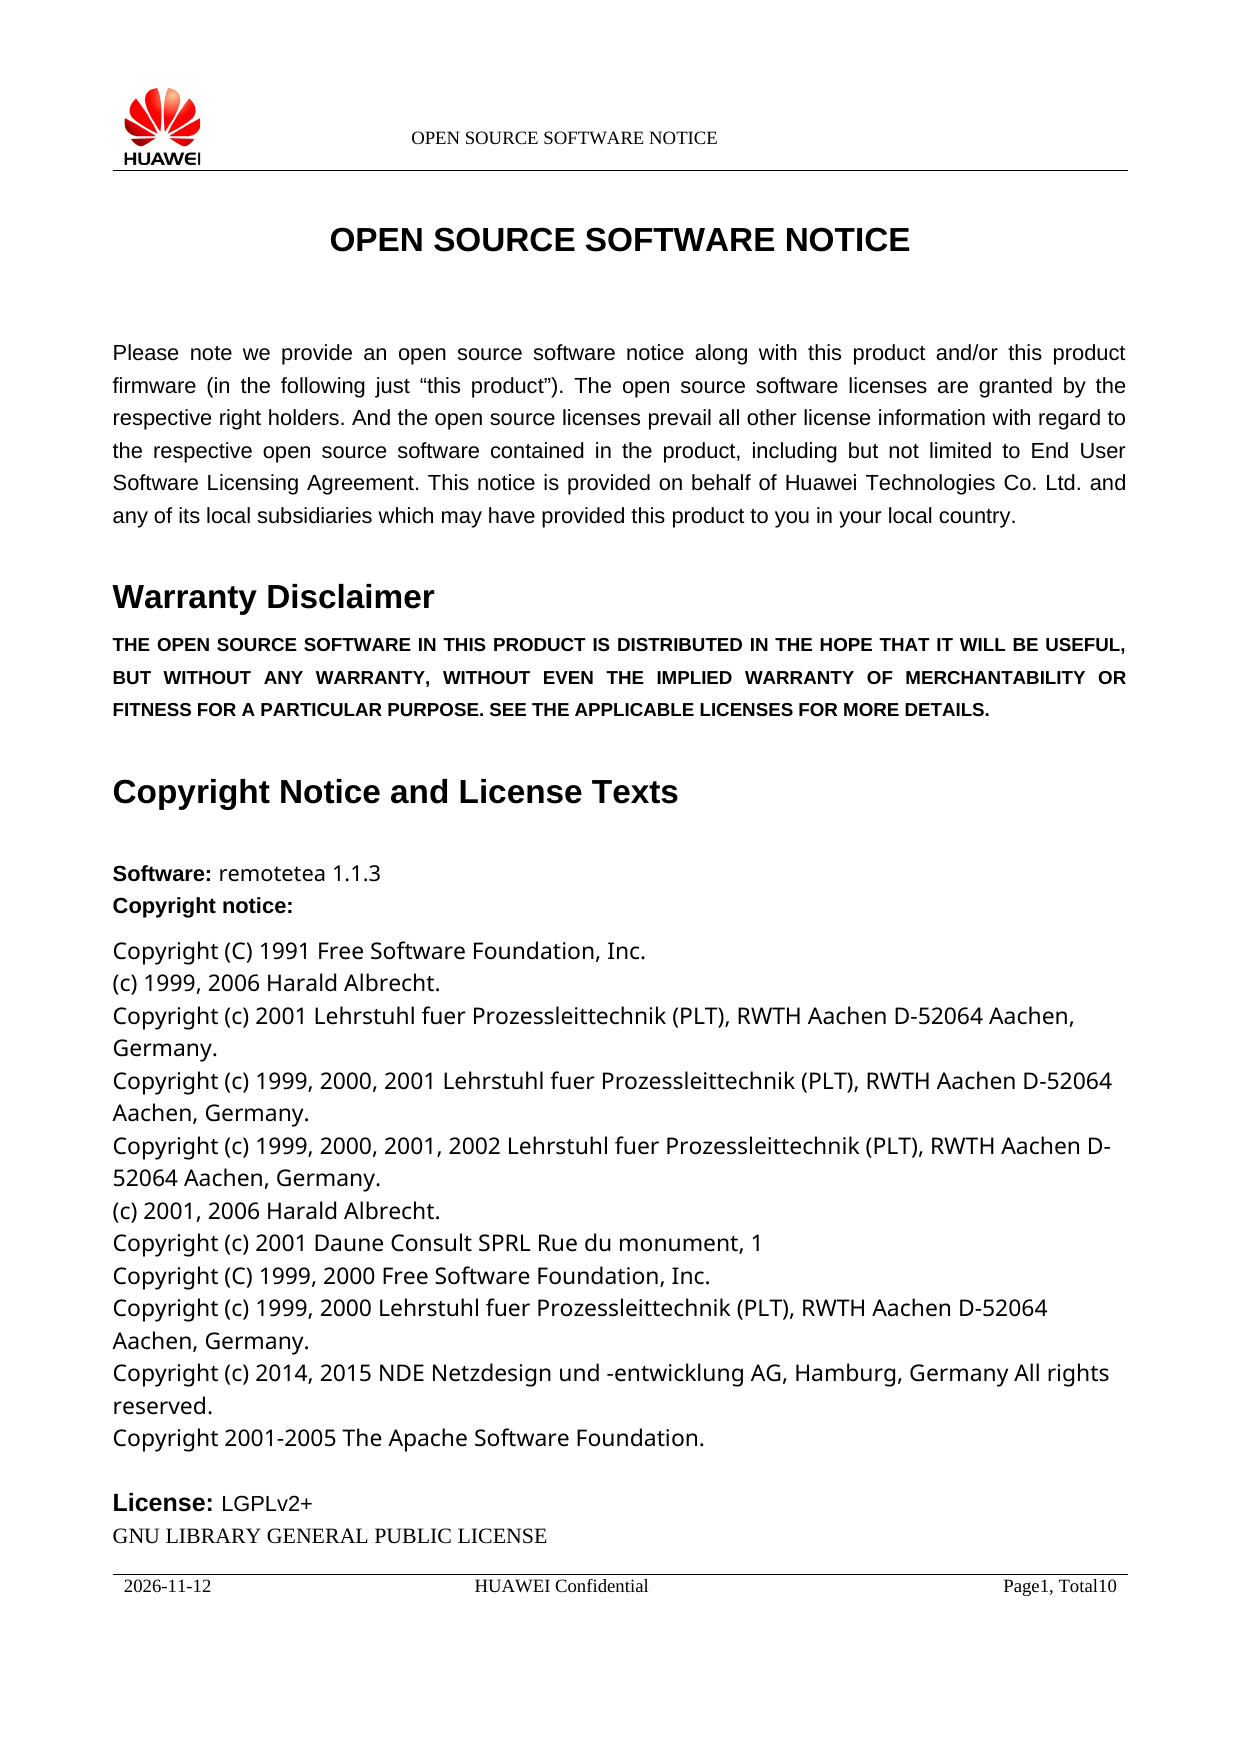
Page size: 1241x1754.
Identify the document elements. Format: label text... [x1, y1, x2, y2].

text OPEN SOURCE SOFTWARE NOTICE [112, 206, 1128, 271]
text Please note we provide an open source software notice along with this product and/or this product firmware (in the following just “this product”). The open source software licenses are granted by the respective right holders. And the open source licenses prevail all other license information with regard to the respective open source software contained in the product, including but not limited to End User Software Licensing Agreement. This notice is provided on behalf of Huawei Technologies Co. Ltd. and any of its local subsidiaries which may have provided this product to you in your local country. [112, 336, 1128, 531]
text Warranty Disclaimer [112, 564, 1128, 629]
text Copyright (C) 1991 Free Software Foundation, Inc. (c) 1999, 2006 Harald Albrecht. Copyright (c) 2001 Lehrstuhl fuer Prozessleittechnik (PLT), RWTH Aachen D-52064 Aachen, Germany. Copyright (c) 1999, 2000, 2001 Lehrstuhl fuer Prozessleittechnik (PLT), RWTH Aachen D-52064 Aachen, Germany. Copyright (c) 1999, 2000, 2001, 2002 Lehrstuhl fuer Prozessleittechnik (PLT), RWTH Aachen D-52064 Aachen, Germany. (c) 2001, 2006 Harald Albrecht. Copyright (c) 2001 Daune Consult SPRL Rue du monument, 1 Copyright (C) 1999, 2000 Free Software Foundation, Inc. Copyright (c) 1999, 2000 Lehrstuhl fuer Prozessleittechnik (PLT), RWTH Aachen D-52064 Aachen, Germany. Copyright (c) 2014, 2015 NDE Netzdesign und -entwicklung AG, Hamburg, Germany All rights reserved. Copyright 2001-2005 The Apache Software Foundation. [112, 934, 1128, 1486]
text Copyright notice: [112, 889, 1128, 921]
title Software: remotetea 1.1.3 [112, 856, 1128, 889]
text License: LGPLv2+ [112, 1486, 1128, 1519]
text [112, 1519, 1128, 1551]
text Copyright Notice and License Texts [112, 759, 1128, 824]
picture [124, 88, 201, 165]
text The open source software in this product is distributed in the hope that it will be useful, but WITHOUT ANY WARRANTY, without even the implied warranty of MERCHANTABILITY or FITNESS FOR A PARTICULAR PURPOSE. See the applicable licenses for more details. [112, 629, 1128, 726]
